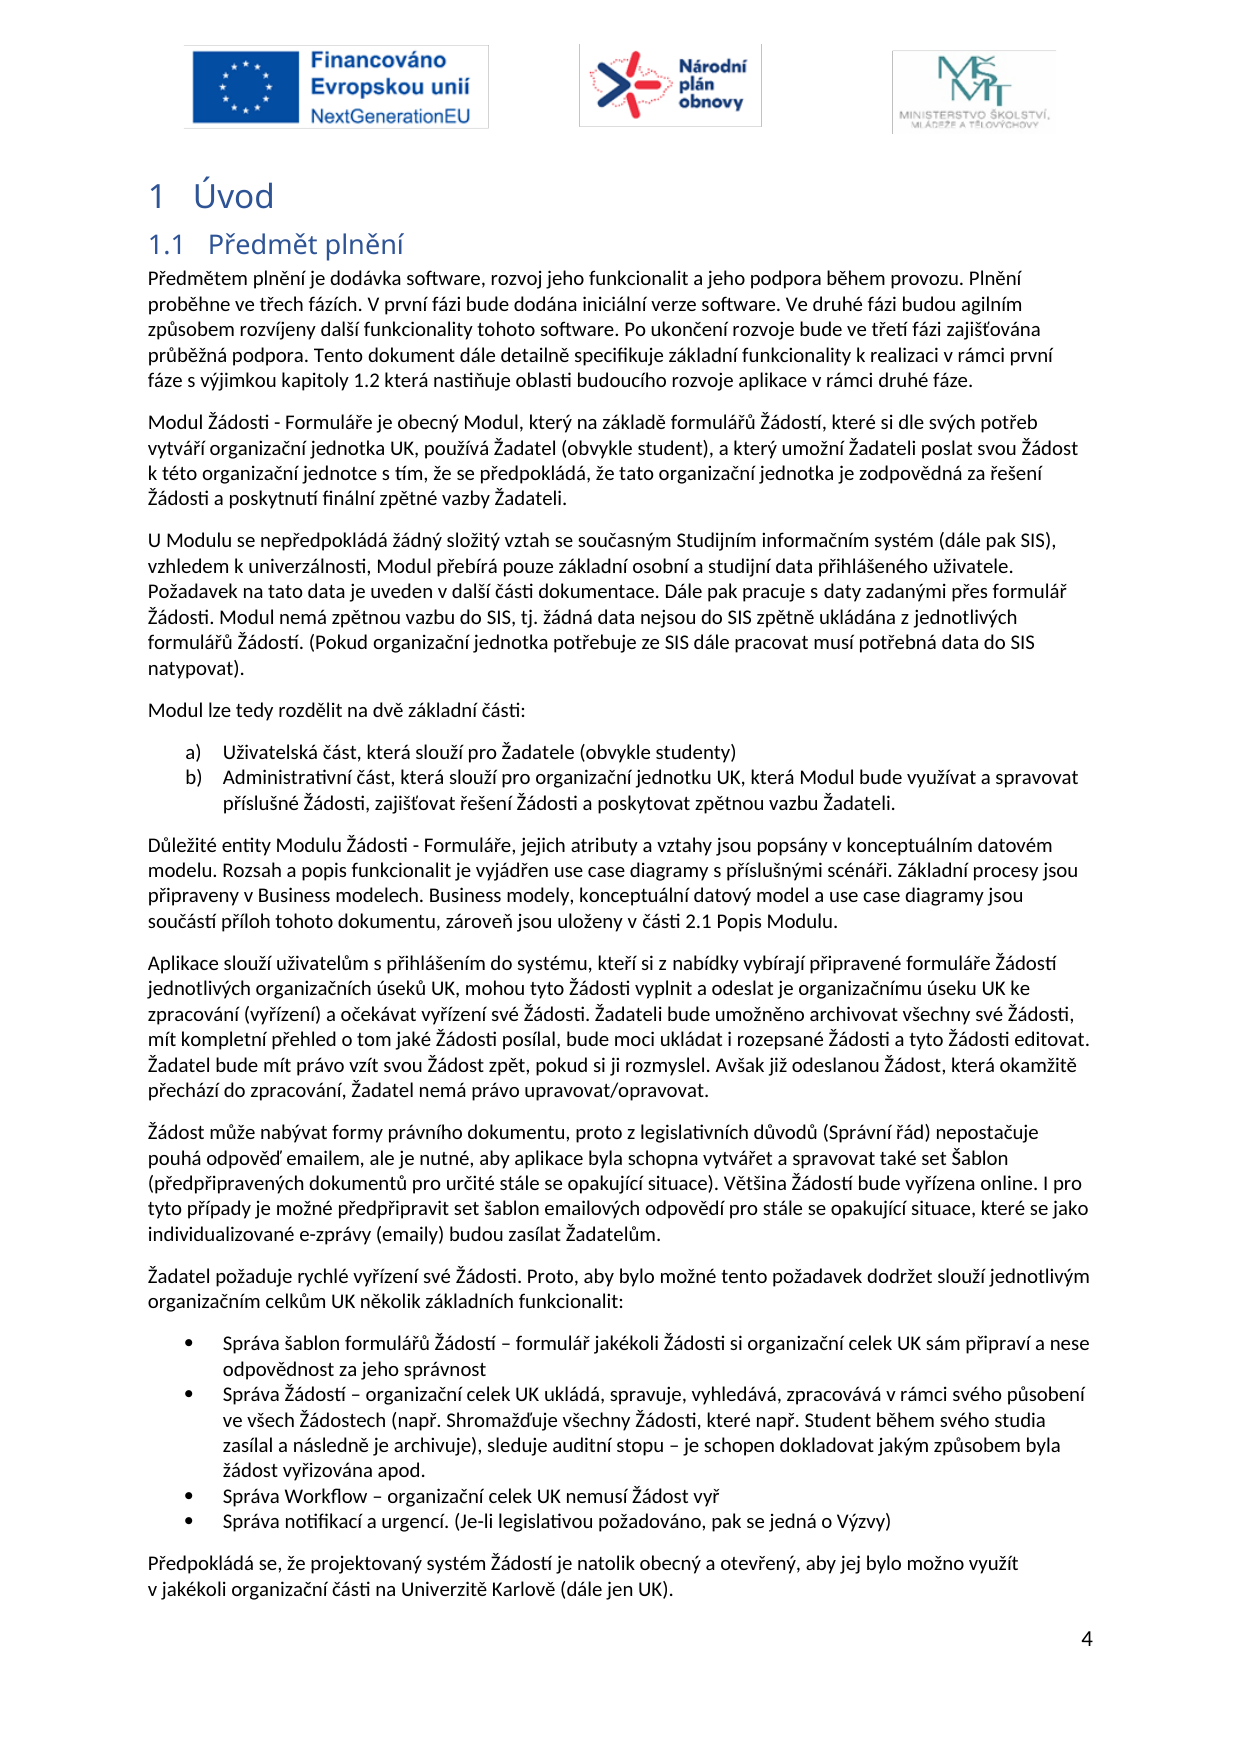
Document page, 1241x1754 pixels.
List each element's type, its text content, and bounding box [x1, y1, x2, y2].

subtitle Předmět plnění [148, 226, 1093, 263]
list Správa Workflow – organizační celek UK nemusí Žádost vyř [185, 1483, 1093, 1508]
text U Modulu se nepředpokládá žádný složitý vztah se současným Studijním informačním systém (dále pak SIS), vzhledem k univerzálnosti, Modul přebírá pouze základní osobní a studijní data přihlášeného uživatele. Požadavek na tato data je uveden v další části dokumentace. Dále pak pracuje s daty zadanými přes formulář Žádosti. Modul nemá zpětnou vazbu do SIS, tj. žádná data nejsou do SIS zpětně ukládána z jednotlivých formulářů Žádostí. (Pokud organizační jednotka potřebuje ze SIS dále pracovat musí potřebná data do SIS natypovat). [148, 528, 1093, 680]
list Správa notifikací a urgencí. (Je-li legislativou požadováno, pak se jedná o Výzvy) [185, 1508, 1093, 1534]
list Uživatelská část, která slouží pro Žadatele (obvykle studenty) [185, 739, 1093, 764]
text Žádost může nabývat formy právního dokumentu, proto z legislativních důvodů (Správní řád) nepostačuje pouhá odpověď emailem, ale je nutné, aby aplikace byla schopna vytvářet a spravovat také set Šablon (předpřipravených dokumentů pro určité stále se opakující situace). Většina Žádostí bude vyřízena online. I pro tyto případy je možné předpřipravit set šablon emailových odpovědí pro stále se opakující situace, které se jako individualizované e-zprávy (emaily) budou zasílat Žadatelům. [148, 1119, 1093, 1246]
text Předmětem plnění je dodávka software, rozvoj jeho funkcionalit a jeho podpora během provozu. Plnění proběhne ve třech fázích. V první fázi bude dodána iniciální verze software. Ve druhé fázi budou agilním způsobem rozvíjeny další funkcionality tohoto software. Po ukončení rozvoje bude ve třetí fázi zajišťována průběžná podpora. Tento dokument dále detailně specifikuje základní funkcionality k realizaci v rámci první fáze s výjimkou kapitoly 1.2 která nastiňuje oblasti budoucího rozvoje aplikace v rámci druhé fáze. [148, 266, 1093, 393]
list Administrativní část, která slouží pro organizační jednotku UK, která Modul bude využívat a spravovat příslušné Žádosti, zajišťovat řešení Žádosti a poskytovat zpětnou vazbu Žadateli. [185, 764, 1093, 815]
picture [183, 44, 1057, 134]
text Aplikace slouží uživatelům s přihlášením do systému, kteří si z nabídky vybírají připravené formuláře Žádostí jednotlivých organizačních úseků UK, mohou tyto Žádosti vyplnit a odeslat je organizačnímu úseku UK ke zpracování (vyřízení) a očekávat vyřízení své Žádosti. Žadateli bude umožněno archivovat všechny své Žádosti, mít kompletní přehled o tom jaké Žádosti posílal, bude moci ukládat i rozepsané Žádosti a tyto Žádosti editovat. Žadatel bude mít právo vzít svou Žádost zpět, pokud si ji rozmyslel. Avšak již odeslanou Žádost, která okamžitě přechází do zpracování, Žadatel nemá právo upravovat/opravovat. [148, 950, 1093, 1103]
text Modul Žádosti - Formuláře je obecný Modul, který na základě formulářů Žádostí, které si dle svých potřeb vytváří organizační jednotka UK, používá Žadatel (obvykle student), a který umožní Žadateli poslat svou Žádost k této organizační jednotce s tím, že se předpokládá, že tato organizační jednotka je zodpovědná za řešení Žádosti a poskytnutí finální zpětné vazby Žadateli. [148, 409, 1093, 511]
list Správa šablon formulářů Žádostí – formulář jakékoli Žádosti si organizační celek UK sám připraví a nese odpovědnost za jeho správnost [185, 1331, 1093, 1381]
subtitle Úvod [148, 173, 1093, 218]
text Předpokládá se, že projektovaný systém Žádostí je natolik obecný a otevřený, aby jej bylo možno využít v jakékoli organizační části na Univerzitě Karlově (dále jen UK). [148, 1551, 1093, 1601]
list Správa Žádostí – organizační celek UK ukládá, spravuje, vyhledává, zpracovává v rámci svého působení ve všech Žádostech (např. Shromažďuje všechny Žádosti, které např. Student během svého studia zasílal a následně je archivuje), sleduje auditní stopu – je schopen dokladovat jakým způsobem byla žádost vyřizována apod. [185, 1381, 1093, 1483]
text Důležité entity Modulu Žádosti - Formuláře, jejich atributy a vztahy jsou popsány v konceptuálním datovém modelu. Rozsah a popis funkcionalit je vyjádřen use case diagramy s příslušnými scénáři. Základní procesy jsou připraveny v Business modelech. Business modely, konceptuální datový model a use case diagramy jsou součástí příloh tohoto dokumentu, zároveň jsou uloženy v části 2.1 Popis Modulu. [148, 832, 1093, 933]
text Žadatel požaduje rychlé vyřízení své Žádosti. Proto, aby bylo možné tento požadavek dodržet slouží jednotlivým organizačním celkům UK několik základních funkcionalit: [148, 1263, 1093, 1314]
text Modul lze tedy rozdělit na dvě základní části: [148, 697, 1093, 722]
